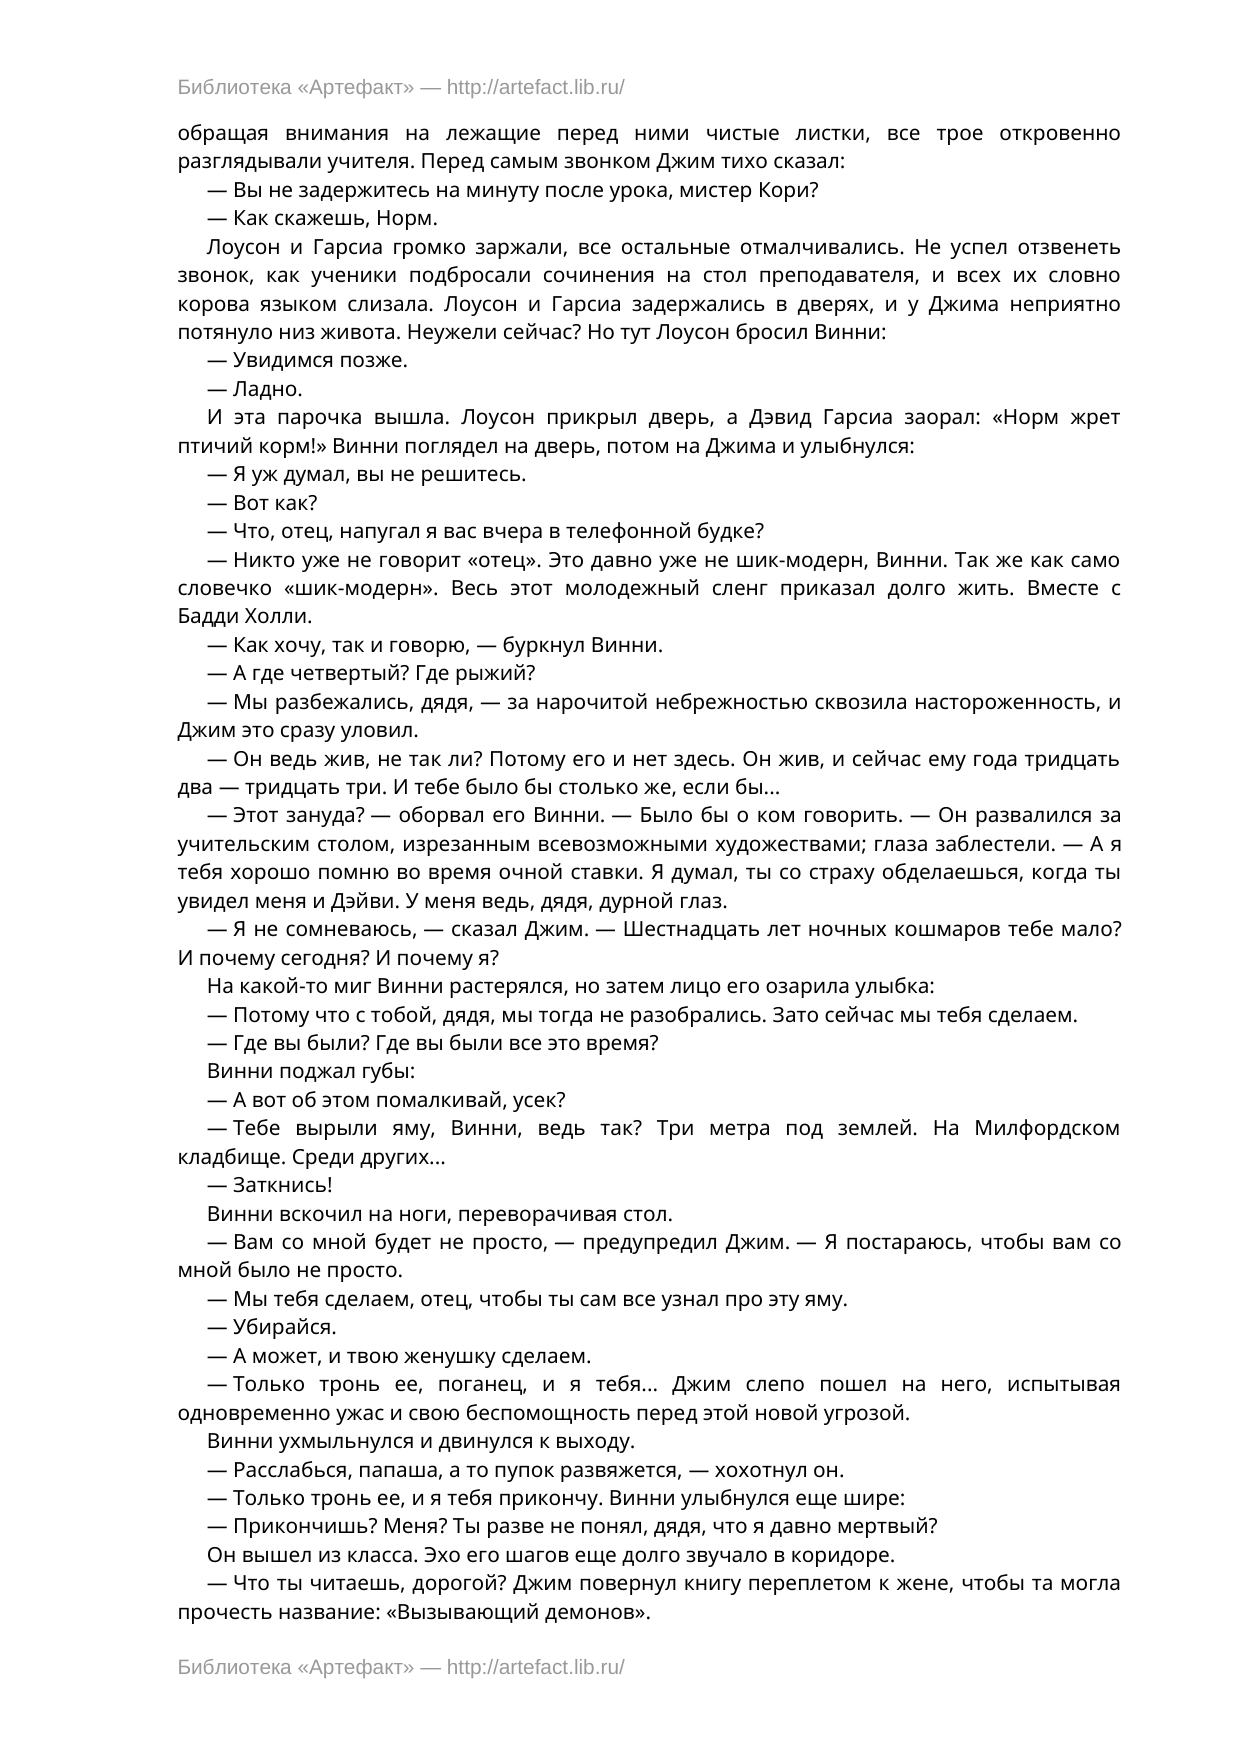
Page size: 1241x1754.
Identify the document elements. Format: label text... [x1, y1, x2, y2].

text Винни поджал губы: [177, 1057, 1122, 1085]
text — Расслабься, папаша, а то пупок развяжется, — хохотнул он. [177, 1455, 1122, 1483]
text — Как хочу, так и говорю, — буркнул Винни. [177, 630, 1122, 658]
text — А где четвертый? Где рыжий? [177, 658, 1122, 687]
text И эта парочка вышла. Лоусон прикрыл дверь, а Дэвид Гарсиа заорал: «Норм жрет птичий корм!» Винни поглядел на дверь, потом на Джима и улыбнулся: [177, 402, 1122, 459]
text — Где вы были? Где вы были все это время? [177, 1028, 1122, 1057]
text — А может, и твою женушку сделаем. [177, 1341, 1122, 1369]
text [177, 118, 1122, 175]
text — Мы тебя сделаем, отец, чтобы ты сам все узнал про эту яму. [177, 1284, 1122, 1312]
text — Прикончишь? Меня? Ты разве не понял, дядя, что я давно мертвый? [177, 1512, 1122, 1540]
text — Что ты читаешь, дорогой? Джим повернул книгу переплетом к жене, чтобы та могла прочесть название: «Вызывающий демонов». [177, 1568, 1122, 1625]
text — Увидимся позже. [177, 346, 1122, 374]
text — Только тронь ее, и я тебя прикончу. Винни улыбнулся еще шире: [177, 1483, 1122, 1512]
text — Вы не задержитесь на минуту после урока, мистер Кори? [177, 175, 1122, 203]
text — Только тронь ее, поганец, и я тебя... Джим слепо пошел на него, испытывая одновременно ужас и свою беспомощность перед этой новой угрозой. [177, 1369, 1122, 1426]
text Лоусон и Гарсиа громко заржали, все остальные отмалчивались. Не успел отзвенеть звонок, как ученики подбросали сочинения на стол преподавателя, и всех их словно корова языком слизала. Лоусон и Гарсиа задержались в дверях, и у Джима неприятно потянуло низ живота. Неужели сейчас? Но тут Лоусон бросил Винни: [177, 232, 1122, 346]
text Он вышел из класса. Эхо его шагов еще долго звучало в коридоре. [177, 1540, 1122, 1568]
text — Вам со мной будет не просто, — предупредил Джим. — Я постараюсь, чтобы вам со мной было не просто. [177, 1227, 1122, 1284]
text — Мы разбежались, дядя, — за нарочитой небрежностью сквозила настороженность, и Джим это сразу уловил. [177, 687, 1122, 744]
text — Заткнись! [177, 1170, 1122, 1199]
text — А вот об этом помалкивай, усек? [177, 1085, 1122, 1113]
text — Потому что с тобой, дядя, мы тогда не разобрались. Зато сейчас мы тебя сделаем. [177, 1000, 1122, 1028]
text — Этот зануда? — оборвал его Винни. — Было бы о ком говорить. — Он развалился за учительским столом, изрезанным всевозможными художествами; глаза заблестели. — А я тебя хорошо помню во время очной ставки. Я думал, ты со страху обделаешься, когда ты увидел меня и Дэйви. У меня ведь, дядя, дурной глаз. [177, 801, 1122, 914]
text — Он ведь жив, не так ли? Потому его и нет здесь. Он жив, и сейчас ему года тридцать два — тридцать три. И тебе было бы столько же, если бы... [177, 744, 1122, 801]
text — Ладно. [177, 374, 1122, 402]
text На какой-то миг Винни растерялся, но затем лицо его озарила улыбка: [177, 971, 1122, 1000]
text — Что, отец, напугал я вас вчера в телефонной будке? [177, 516, 1122, 545]
text — Вот как? [177, 488, 1122, 516]
text — Я уж думал, вы не решитесь. [177, 459, 1122, 488]
text — Я не сомневаюсь, — сказал Джим. — Шестнадцать лет ночных кошмаров тебе мало? И почему сегодня? И почему я? [177, 914, 1122, 971]
text — Убирайся. [177, 1312, 1122, 1341]
text Винни ухмыльнулся и двинулся к выходу. [177, 1426, 1122, 1455]
text — Никто уже не говорит «отец». Это давно уже не шик-модерн, Винни. Так же как само словечко «шик-модерн». Весь этот молодежный сленг приказал долго жить. Вместе с Бадди Холли. [177, 545, 1122, 630]
text — Как скажешь, Норм. [177, 203, 1122, 232]
text Винни вскочил на ноги, переворачивая стол. [177, 1199, 1122, 1227]
text — Тебе вырыли яму, Винни, ведь так? Три метра под землей. На Милфордском кладбище. Среди других... [177, 1113, 1122, 1170]
